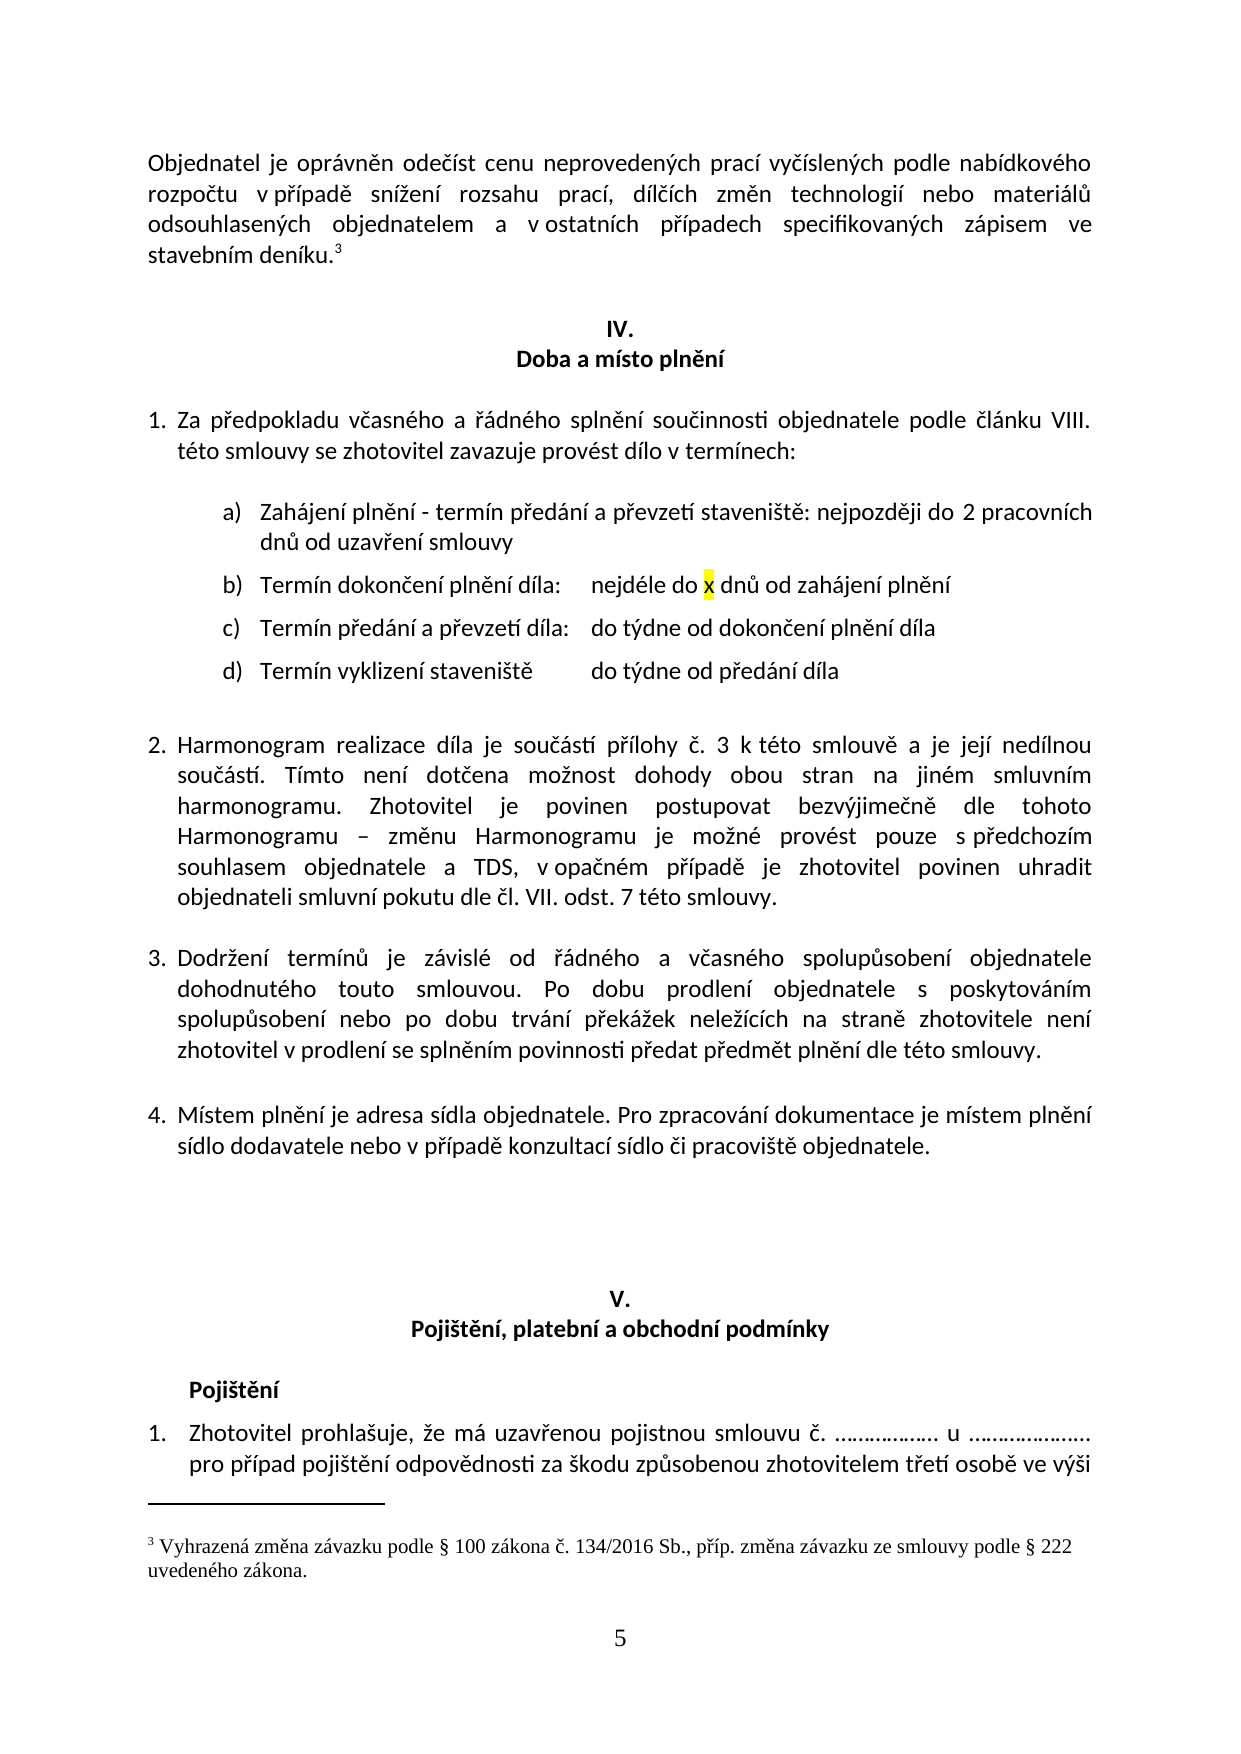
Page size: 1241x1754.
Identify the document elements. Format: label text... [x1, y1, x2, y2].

text V. [148, 1283, 1093, 1313]
list Dodržení termínů je závislé od řádného a včasného spolupůsobení objednatele dohodnutého touto smlouvou. Po dobu prodlení objednatele s poskytováním spolupůsobení nebo po dobu trvání překážek neležících na straně zhotovitele není zhotovitel v prodlení se splněním povinnosti předat předmět plnění dle této smlouvy. [148, 943, 1093, 1065]
text IV. [148, 313, 1093, 343]
text Objednatel je oprávněn odečíst cenu neprovedených prací vyčíslených podle nabídkového rozpočtu v případě snížení rozsahu prací, dílčích změn technologií nebo materiálů odsouhlasených objednatelem a v ostatních případech specifikovaných zápisem ve stavebním deníku. [148, 148, 1093, 270]
list Termín dokončení plnění díla: nejdéle do x dnů od zahájení plnění [222, 569, 704, 600]
list Termín dokončení plnění díla: nejdéle do x dnů od zahájení plnění [714, 569, 1093, 600]
list Zahájení plnění - termín předání a převzetí staveniště: nejpozději do 2 pracovních dnů od uzavření smlouvy [222, 496, 1093, 557]
list Termín vyklizení staveniště do týdne od předání díla [222, 655, 1093, 686]
text Doba a místo plnění [148, 343, 1093, 374]
list Za předpokladu včasného a řádného splnění součinnosti objednatele podle článku VIII. této smlouvy se zhotovitel zavazuje provést dílo v termínech: [148, 404, 1093, 465]
text Pojištění [189, 1374, 1093, 1405]
text Pojištění, platební a obchodní podmínky [148, 1313, 1093, 1344]
list Termín předání a převzetí díla: do týdne od dokončení plnění díla [222, 612, 1093, 643]
list Místem plnění je adresa sídla objednatele. Pro zpracování dokumentace je místem plnění sídlo dodavatele nebo v případě konzultací sídlo či pracoviště objednatele. [148, 1100, 1093, 1161]
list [148, 1417, 1093, 1478]
list Harmonogram realizace díla je součástí přílohy č. 3 k této smlouvě a je její nedílnou součástí. Tímto není dotčena možnost dohody obou stran na jiném smluvním harmonogramu. Zhotovitel je povinen postupovat bezvýjimečně dle tohoto Harmonogramu – změnu Harmonogramu je možné provést pouze s předchozím souhlasem objednatele a TDS, v opačném případě je zhotovitel povinen uhradit objednateli smluvní pokutu dle čl. VII. odst. 7 této smlouvy. [148, 729, 1093, 912]
